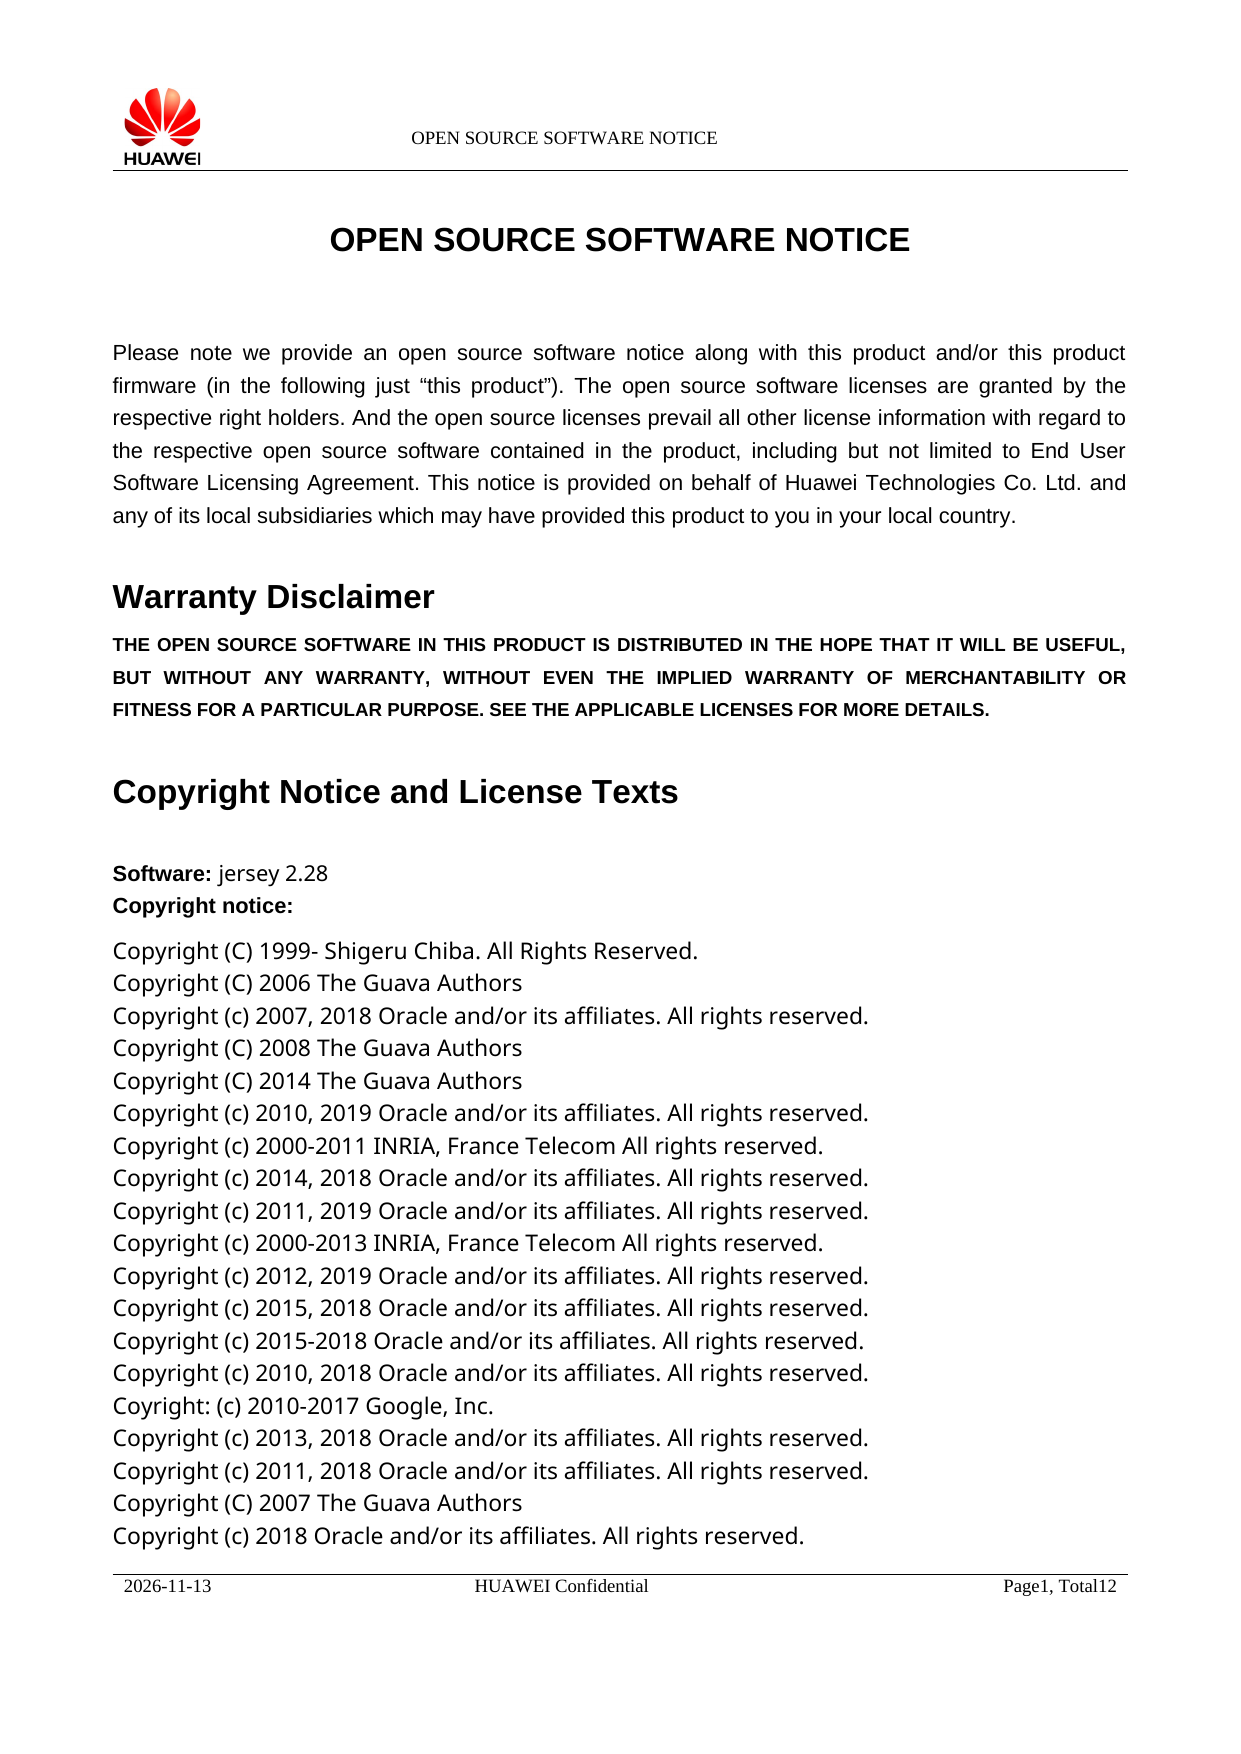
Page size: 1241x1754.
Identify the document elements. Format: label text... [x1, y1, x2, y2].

text Please note we provide an open source software notice along with this product and/or this product firmware (in the following just “this product”). The open source software licenses are granted by the respective right holders. And the open source licenses prevail all other license information with regard to the respective open source software contained in the product, including but not limited to End User Software Licensing Agreement. This notice is provided on behalf of Huawei Technologies Co. Ltd. and any of its local subsidiaries which may have provided this product to you in your local country. [112, 336, 1128, 531]
title Software: jersey 2.28 [112, 856, 1128, 889]
picture [124, 88, 201, 165]
text Warranty Disclaimer [112, 564, 1128, 629]
text OPEN SOURCE SOFTWARE NOTICE [112, 206, 1128, 271]
text Copyright Notice and License Texts [112, 759, 1128, 824]
text The open source software in this product is distributed in the hope that it will be useful, but WITHOUT ANY WARRANTY, without even the implied warranty of MERCHANTABILITY or FITNESS FOR A PARTICULAR PURPOSE. See the applicable licenses for more details. [112, 629, 1128, 726]
text Copyright notice: [112, 889, 1128, 921]
